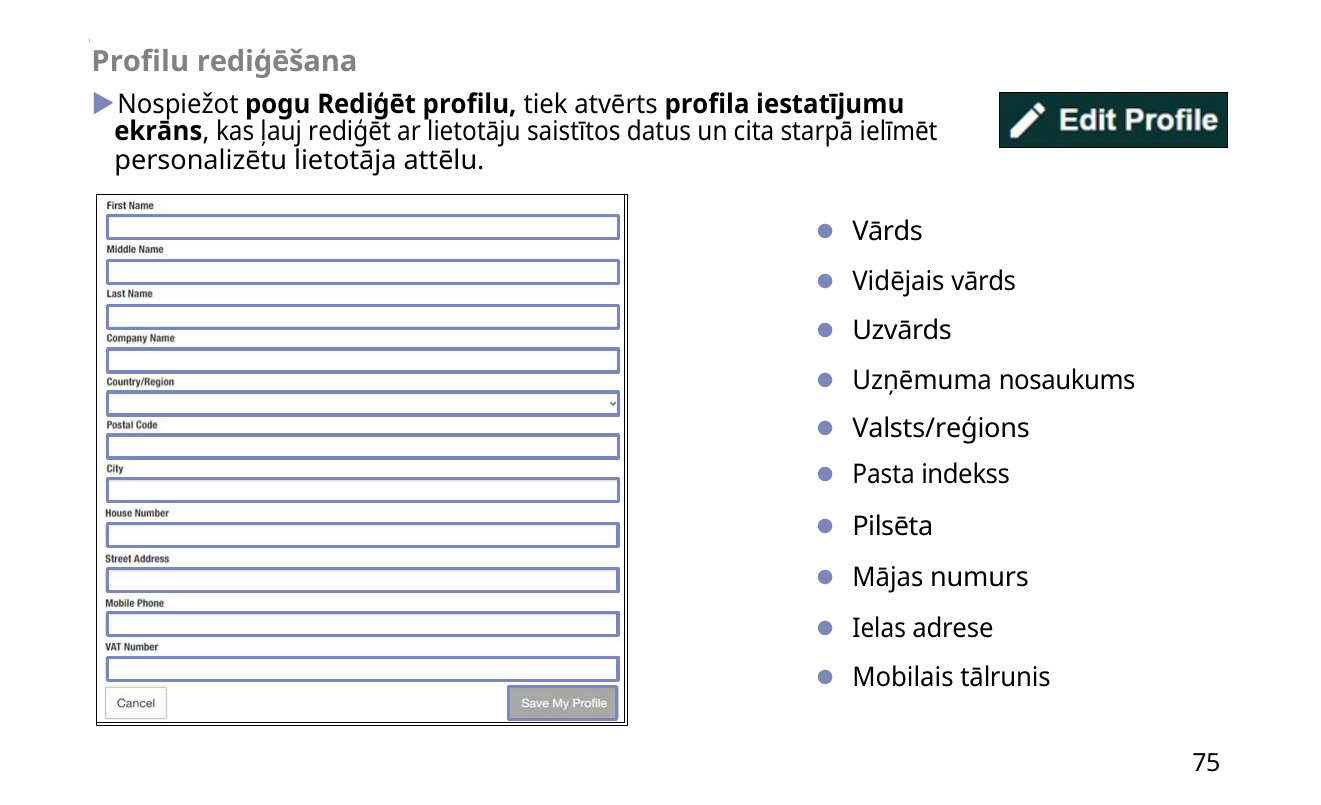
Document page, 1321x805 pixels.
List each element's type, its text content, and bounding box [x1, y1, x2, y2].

list Vidējais vārds [816, 261, 1258, 298]
picture [1000, 93, 1227, 147]
list Pilsēta [816, 507, 1258, 544]
list Pasta indekss [816, 454, 1258, 491]
list Valsts/reģions [816, 408, 1258, 445]
list Uzņēmuma nosaukums [816, 360, 1258, 397]
list Mājas numurs [816, 557, 1258, 594]
list Ielas adrese [816, 609, 1258, 646]
list Mobilais tālrunis [816, 657, 1258, 694]
list Vārds [816, 211, 1258, 248]
picture [97, 195, 624, 722]
subtitle \ Profilu rediģēšana [88, 37, 1258, 80]
list Nospiežot pogu Rediģēt profilu, tiek atvērts profila iestatījumu ekrāns, kas ļauj rediģēt ar lietotāju saistītos datus un cita starpā ielīmēt personalizētu lietotāja attēlu. [91, 91, 992, 177]
list Uzvārds [816, 311, 1258, 347]
